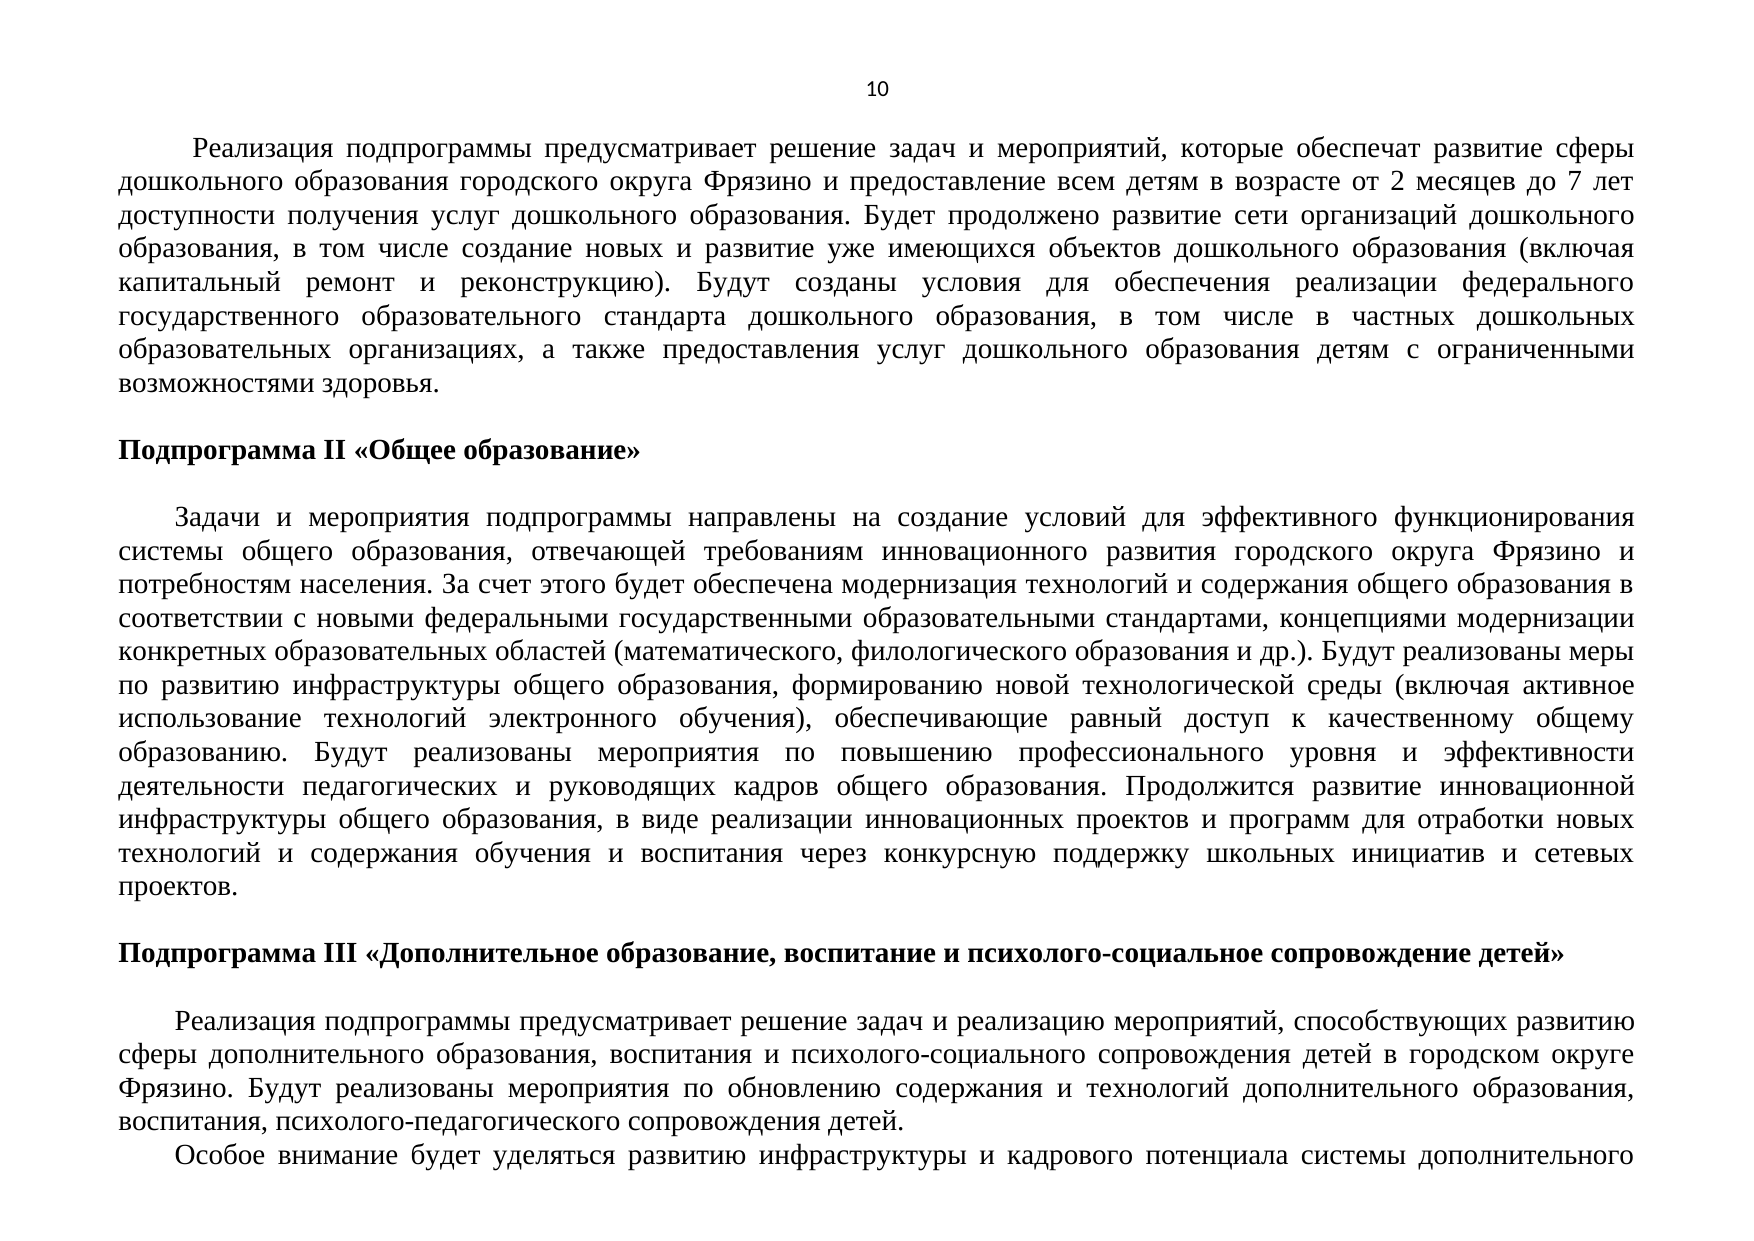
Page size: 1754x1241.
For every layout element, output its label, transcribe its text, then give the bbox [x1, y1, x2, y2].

text Подпрограмма III «Дополнительное образование, воспитание и психолого-социальное сопровождение детей» [118, 935, 1636, 969]
text Реализация подпрограммы предусматривает решение задач и реализацию мероприятий, способствующих развитию сферы дополнительного образования, воспитания и психолого-социального сопровождения детей в городском округе Фрязино. Будут реализованы мероприятия по обновлению содержания и технологий дополнительного образования, воспитания, психолого-педагогического сопровождения детей. [118, 1003, 1636, 1137]
text Задачи и мероприятия подпрограммы направлены на создание условий для эффективного функционирования системы общего образования, отвечающей требованиям инновационного развития городского округа Фрязино и потребностям населения. За счет этого будет обеспечена модернизация технологий и содержания общего образования в соответствии с новыми федеральными государственными образовательными стандартами, концепциями модернизации конкретных образовательных областей (математического, филологического образования и др.). Будут реализованы меры по развитию инфраструктуры общего образования, формированию новой технологической среды (включая активное использование технологий электронного обучения), обеспечивающие равный доступ к качественному общему образованию. Будут реализованы мероприятия по повышению профессионального уровня и эффективности деятельности педагогических и руководящих кадров общего образования. Продолжится развитие инновационной инфраструктуры общего образования, в виде реализации инновационных проектов и программ для отработки новых технологий и содержания обучения и воспитания через конкурсную поддержку школьных инициатив и сетевых проектов. [118, 499, 1636, 902]
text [118, 1137, 1636, 1170]
text Реализация подпрограммы предусматривает решение задач и мероприятий, которые обеспечат развитие сферы дошкольного образования городского округа Фрязино и предоставление всем детям в возрасте от 2 месяцев до 7 лет доступности получения услуг дошкольного образования. Будет продолжено развитие сети организаций дошкольного образования, в том числе создание новых и развитие уже имеющихся объектов дошкольного образования (включая капитальный ремонт и реконструкцию). Будут созданы условия для обеспечения реализации федерального государственного образовательного стандарта дошкольного образования, в том числе в частных дошкольных образовательных организациях, а также предоставления услуг дошкольного образования детям с ограниченными возможностями здоровья. [118, 130, 1636, 398]
text Подпрограмма II «Общее образование» [118, 432, 1636, 466]
